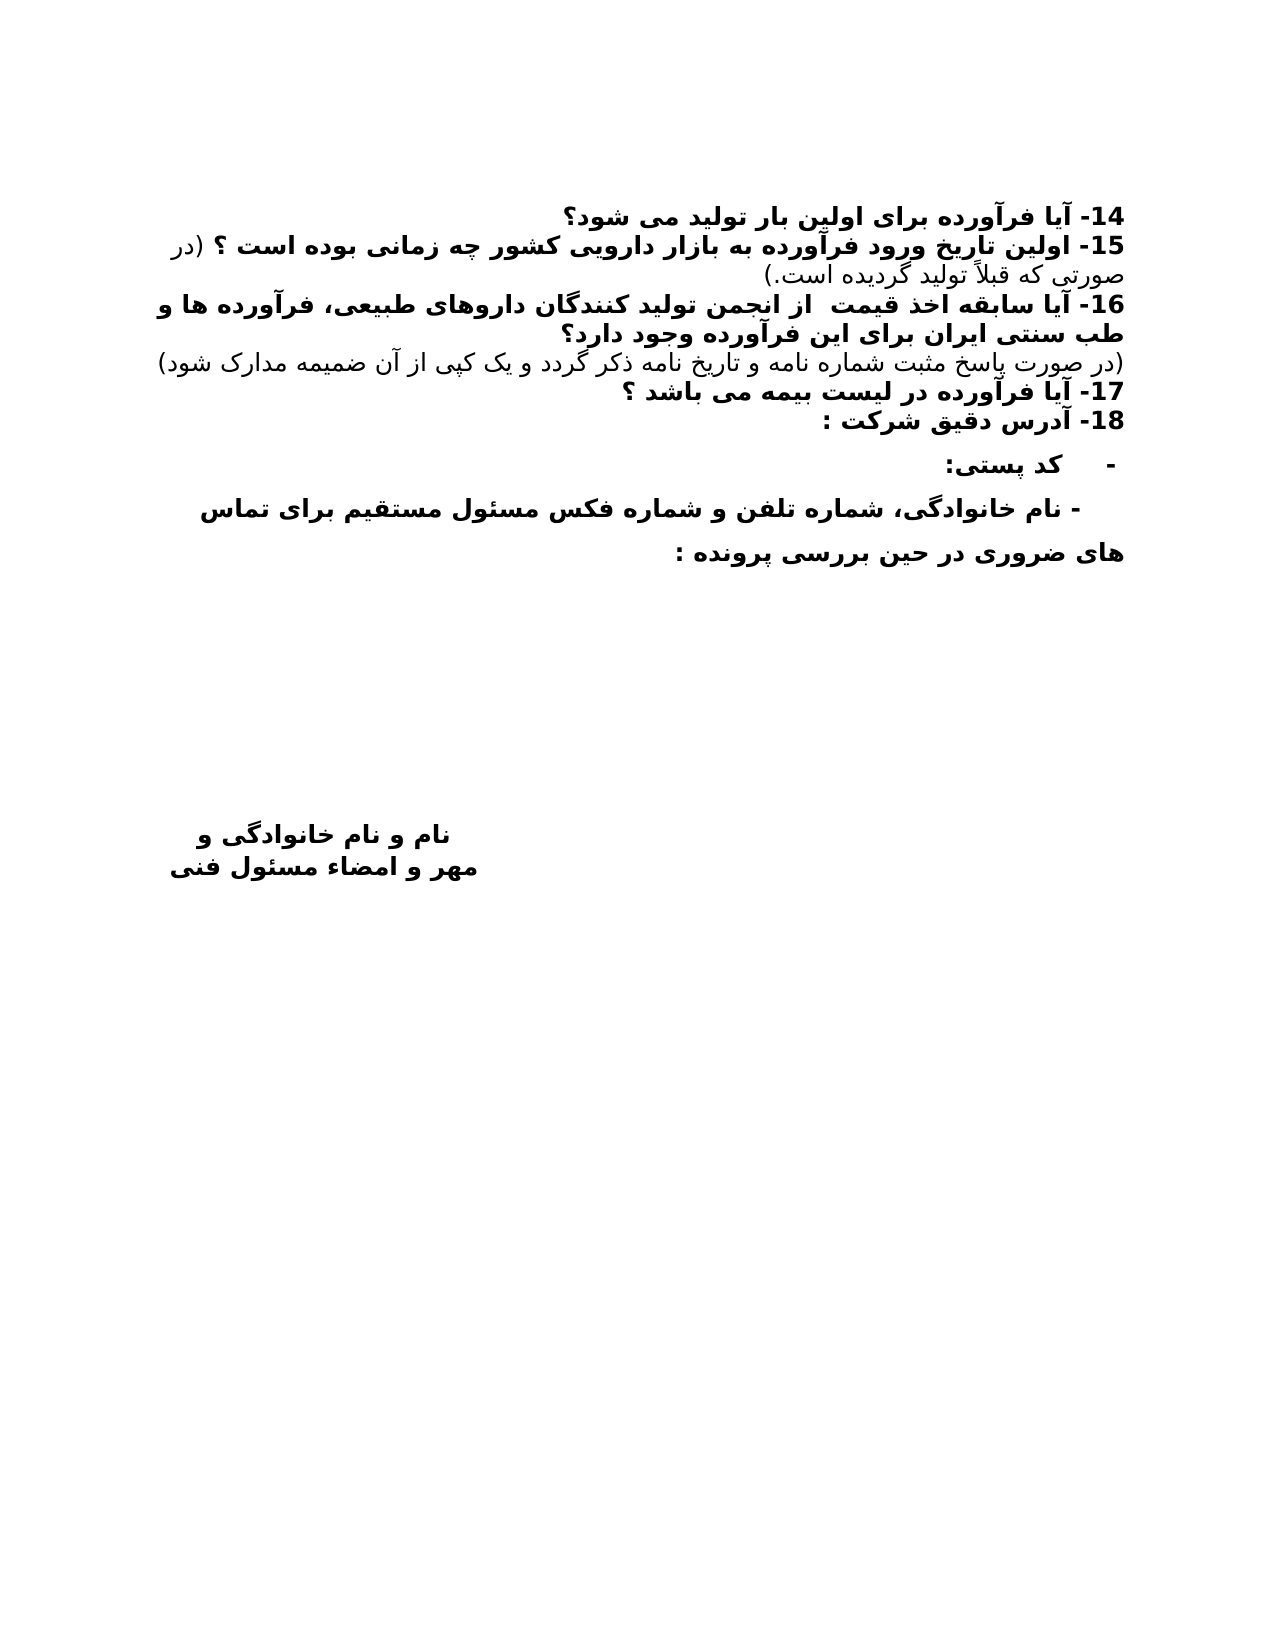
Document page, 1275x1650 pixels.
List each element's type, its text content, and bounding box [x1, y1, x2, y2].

text 17- آیا فرآورده در لیست بیمه می باشد ؟ [150, 377, 1125, 406]
text 18- آدرس دقیق شرکت : [150, 406, 1125, 436]
text (در صورت پاسخ مثبت شماره نامه و تاریخ نامه ذکر گردد و یک کپی از آن ضمیمه مدارک شود) [150, 348, 1125, 377]
text 15- اولین تاریخ ورود فرآورده به بازار دارویی کشور چه زمانی بوده است ؟ (در صورتی که قبلاً تولید گردیده است.) [150, 231, 1125, 290]
text - کد پستی: [150, 450, 1125, 479]
text 14- آیا فرآورده برای اولین بار تولید می شود؟ [150, 202, 1125, 231]
text 16- آیا سابقه اخذ قیمت از انجمن تولید کنندگان داروهای طبیعی، فرآورده ها و طب سنتی ایران برای این فرآورده وجود دارد؟ [150, 290, 1125, 348]
text - نام خانوادگی، شماره تلفن و شماره فکس مسئول مستقیم برای تماس های ضروری در حین بررسی پرونده : [150, 494, 1125, 567]
